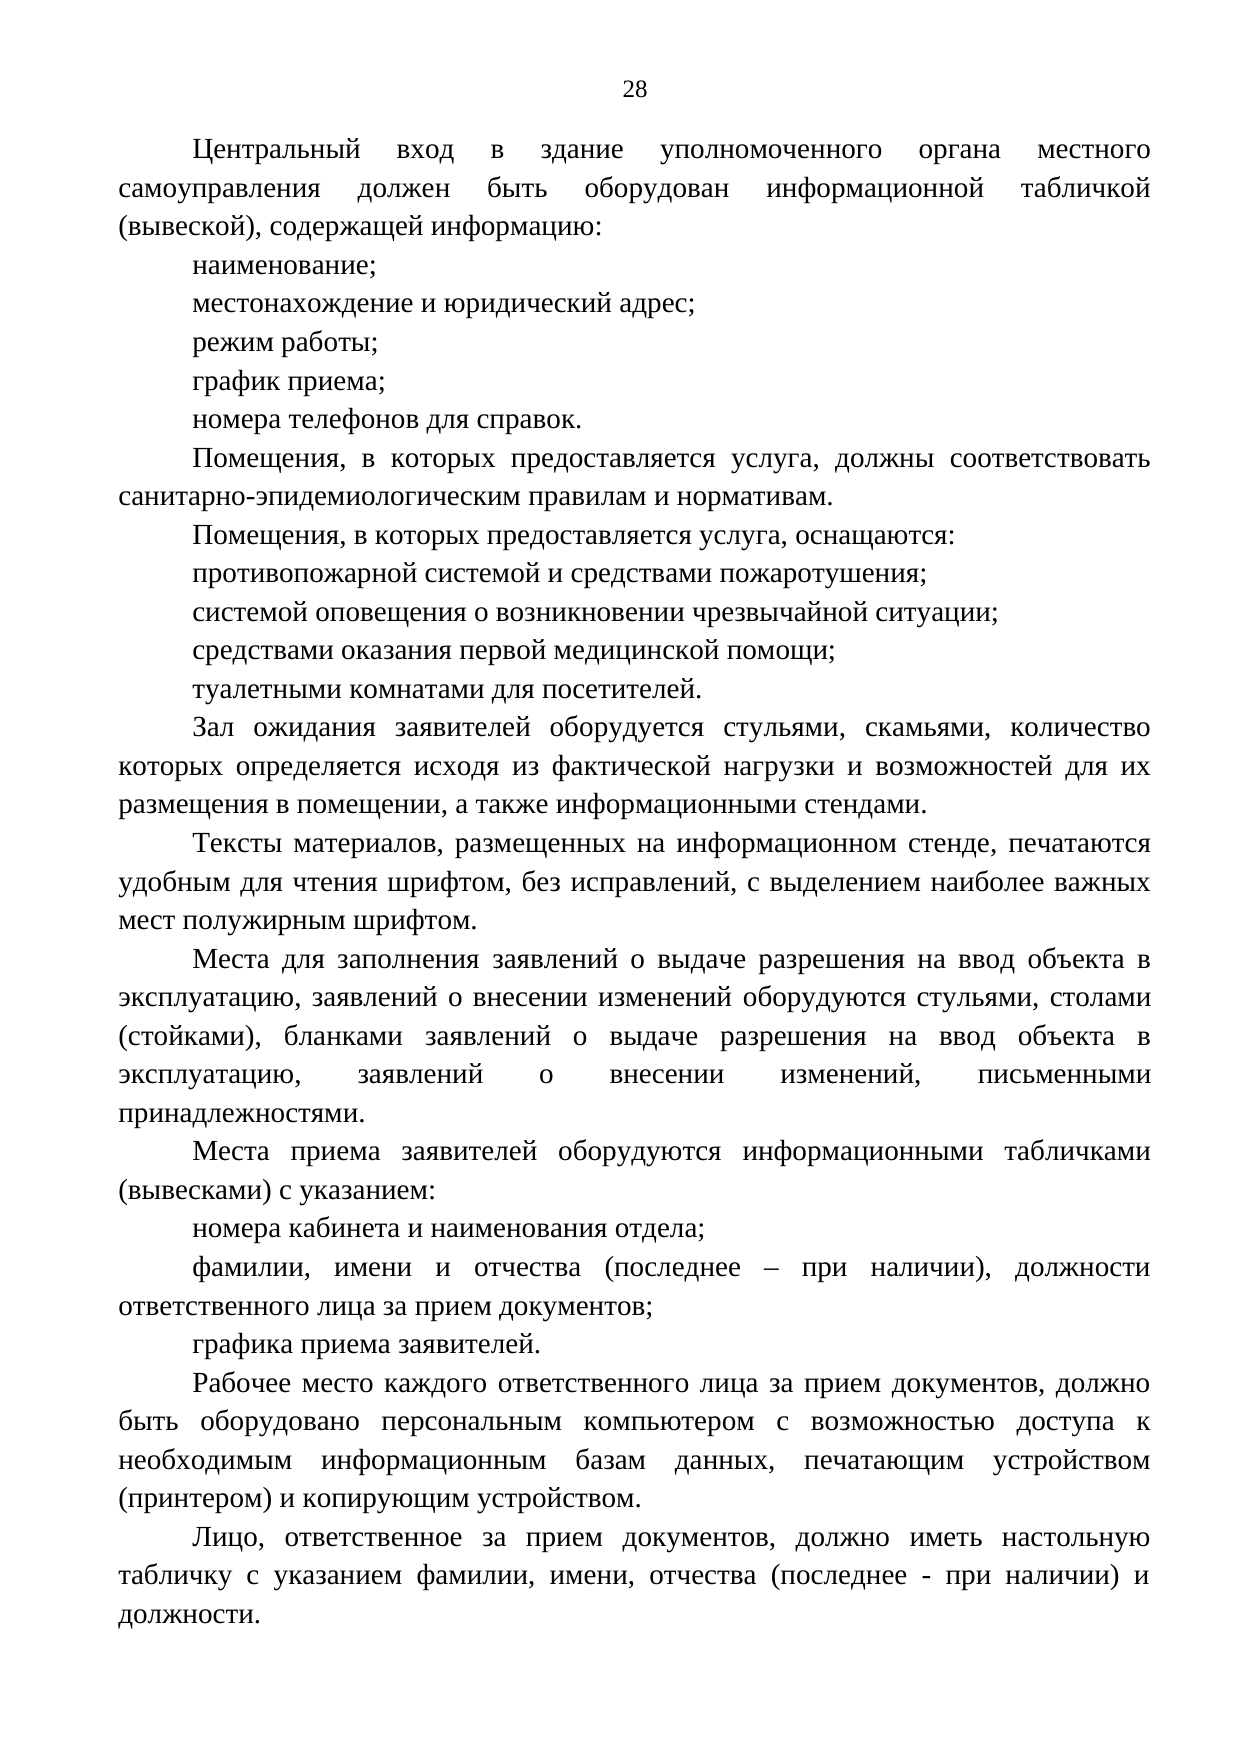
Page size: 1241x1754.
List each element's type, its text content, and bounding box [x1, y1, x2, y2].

text номера телефонов для справок. [192, 401, 1152, 435]
text Зал ожидания заявителей оборудуется стульями, скамьями, количество которых определяется исходя из фактической нагрузки и возможностей для их размещения в помещении, а также информационными стендами. [118, 709, 1152, 820]
text местонахождение и юридический адрес; [192, 286, 1152, 319]
text график приема; [192, 363, 1152, 396]
text туалетными комнатами для посетителей. [118, 671, 1152, 704]
text фамилии, имени и отчества (последнее – при наличии), должности ответственного лица за прием документов; [118, 1249, 1152, 1321]
text Помещения, в которых предоставляется услуга, оснащаются: [118, 517, 1152, 550]
text Тексты материалов, размещенных на информационном стенде, печатаются удобным для чтения шрифтом, без исправлений, с выделением наиболее важных мест полужирным шрифтом. [118, 825, 1152, 936]
text режим работы; [192, 324, 1152, 358]
text Места для заполнения заявлений о выдаче разрешения на ввод объекта в эксплуатацию, заявлений о внесении изменений оборудуются стульями, столами (стойками), бланками заявлений о выдаче разрешения на ввод объекта в эксплуатацию, заявлений о внесении изменений, письменными принадлежностями. [118, 941, 1152, 1128]
text средствами оказания первой медицинской помощи; [118, 632, 1152, 666]
text противопожарной системой и средствами пожаротушения; [118, 555, 1152, 589]
text Центральный вход в здание уполномоченного органа местного самоуправления должен быть оборудован информационной табличкой (вывеской), содержащей информацию: [118, 131, 1152, 242]
text Помещения, в которых предоставляется услуга, должны соответствовать санитарно-эпидемиологическим правилам и нормативам. [118, 440, 1152, 512]
text Рабочее место каждого ответственного лица за прием документов, должно быть оборудовано персональным компьютером с возможностью доступа к необходимым информационным базам данных, печатающим устройством (принтером) и копирующим устройством. [118, 1365, 1152, 1514]
text наименование; [192, 247, 1152, 281]
text Лицо, ответственное за прием документов, должно иметь настольную табличку с указанием фамилии, имени, отчества (последнее - при наличии) и должности. [118, 1519, 1152, 1629]
text системой оповещения о возникновении чрезвычайной ситуации; [118, 594, 1152, 627]
text графика приема заявителей. [118, 1326, 1152, 1360]
text номера кабинета и наименования отдела; [118, 1211, 1152, 1244]
text Места приема заявителей оборудуются информационными табличками (вывесками) с указанием: [118, 1133, 1152, 1206]
